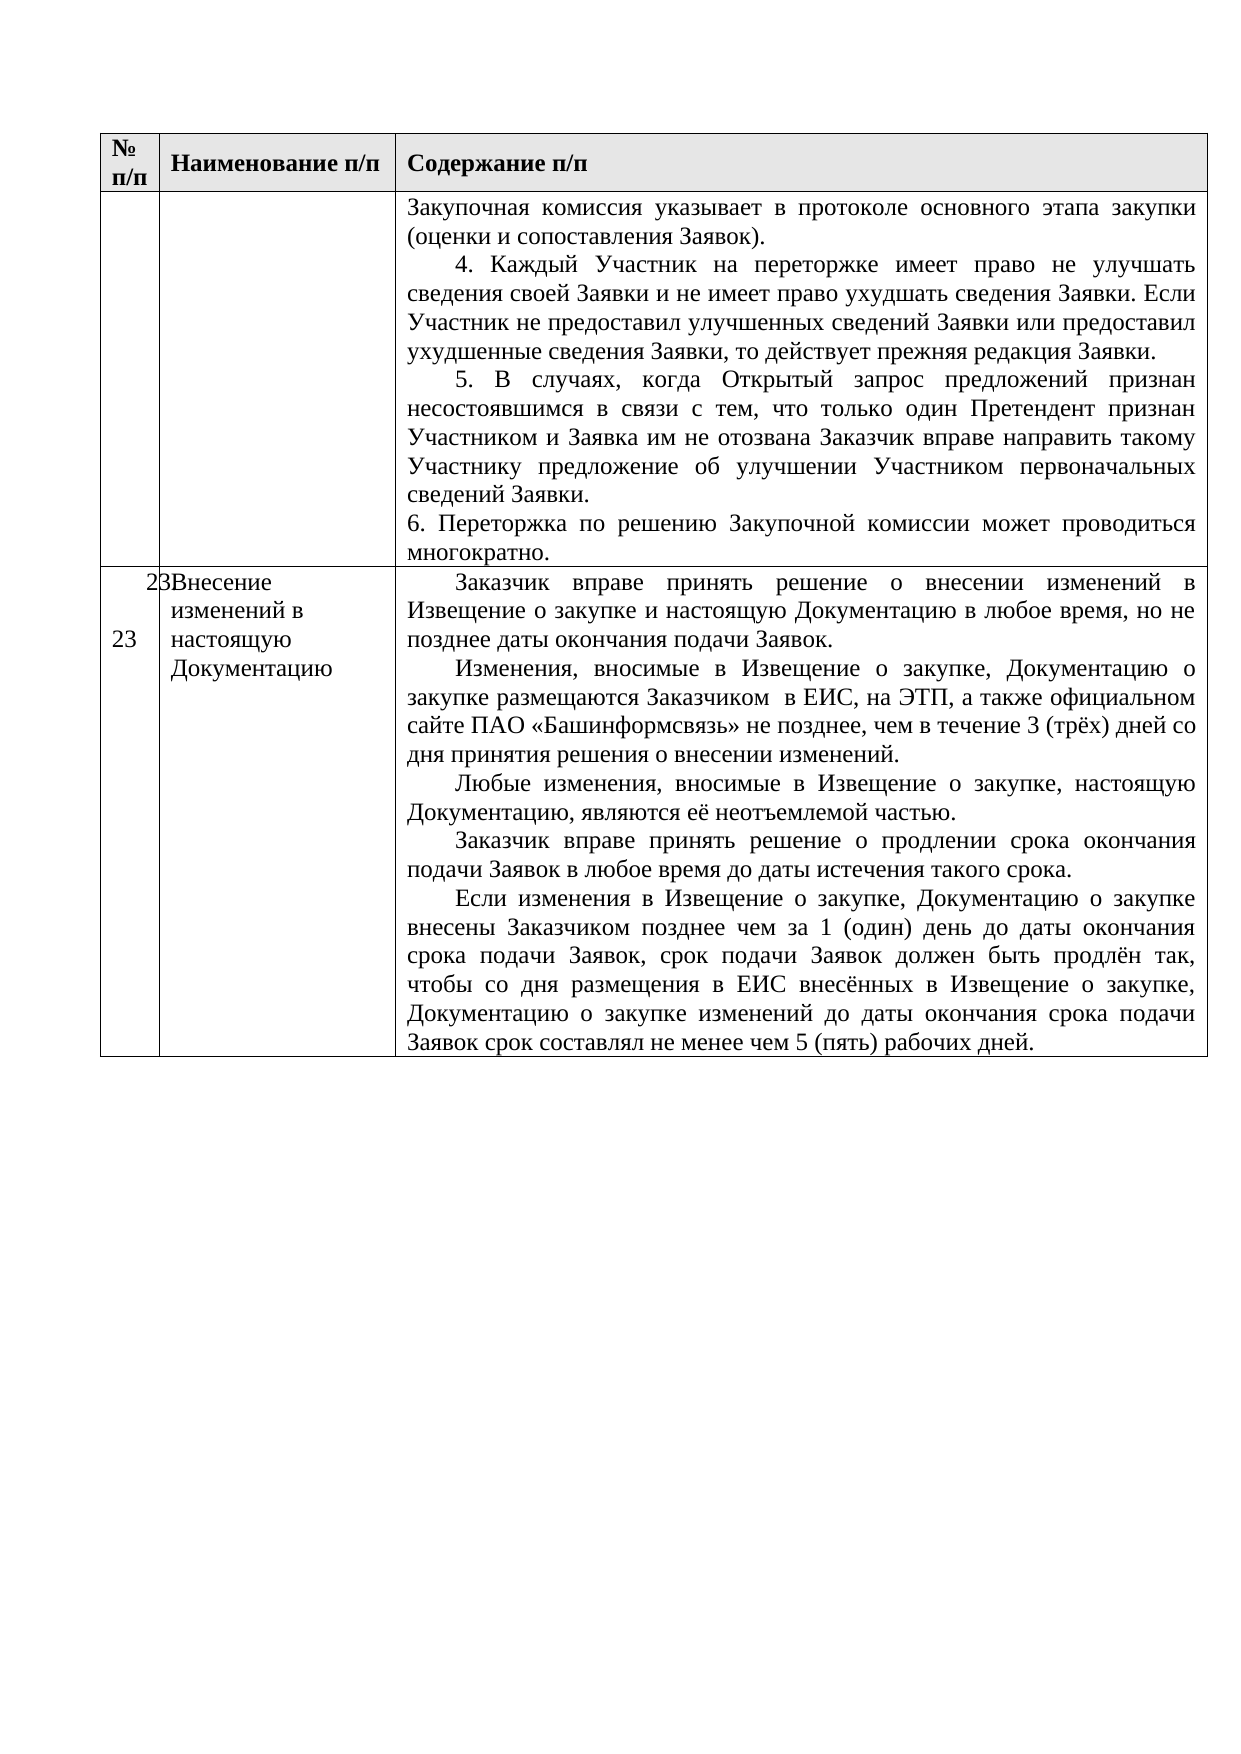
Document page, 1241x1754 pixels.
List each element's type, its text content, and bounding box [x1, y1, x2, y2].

table_header Содержание п/п [396, 134, 1207, 191]
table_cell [160, 192, 395, 566]
table_cell Внесение изменений в настоящую Документацию [160, 567, 395, 1056]
table_cell Заказчик вправе принять решение о внесении изменений в Извещение о закупке и настоящую Документацию в любое время, но не позднее даты окончания подачи Заявок. Изменения, вносимые в Извещение о закупке, Документацию о закупке размещаются Заказчиком в ЕИС, на ЭТП, а также официальном сайте ПАО «Башинформсвязь» не позднее, чем в течение 3 (трёх) дней со дня принятия решения о внесении изменений. Любые изменения, вносимые в Извещение о закупке, настоящую Документацию, являются её неотъемлемой частью. Заказчик вправе принять решение о продлении срока окончания подачи Заявок в любое время до даты истечения такого срока. Если изменения в Извещение о закупке, Документацию о закупке внесены Заказчиком позднее чем за 1 (один) день до даты окончания срока подачи Заявок, срок подачи Заявок должен быть продлён так, чтобы со дня размещения в ЕИС внесённых в Извещение о закупке, Документацию о закупке изменений до даты окончания срока подачи Заявок срок составлял не менее чем 5 (пять) рабочих дней. [396, 567, 1207, 1056]
table_cell 23 [101, 567, 159, 1056]
table_header № п/п [101, 134, 159, 191]
table_header Наименование п/п [160, 134, 395, 191]
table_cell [396, 192, 1207, 566]
table_cell 22 [101, 192, 159, 566]
